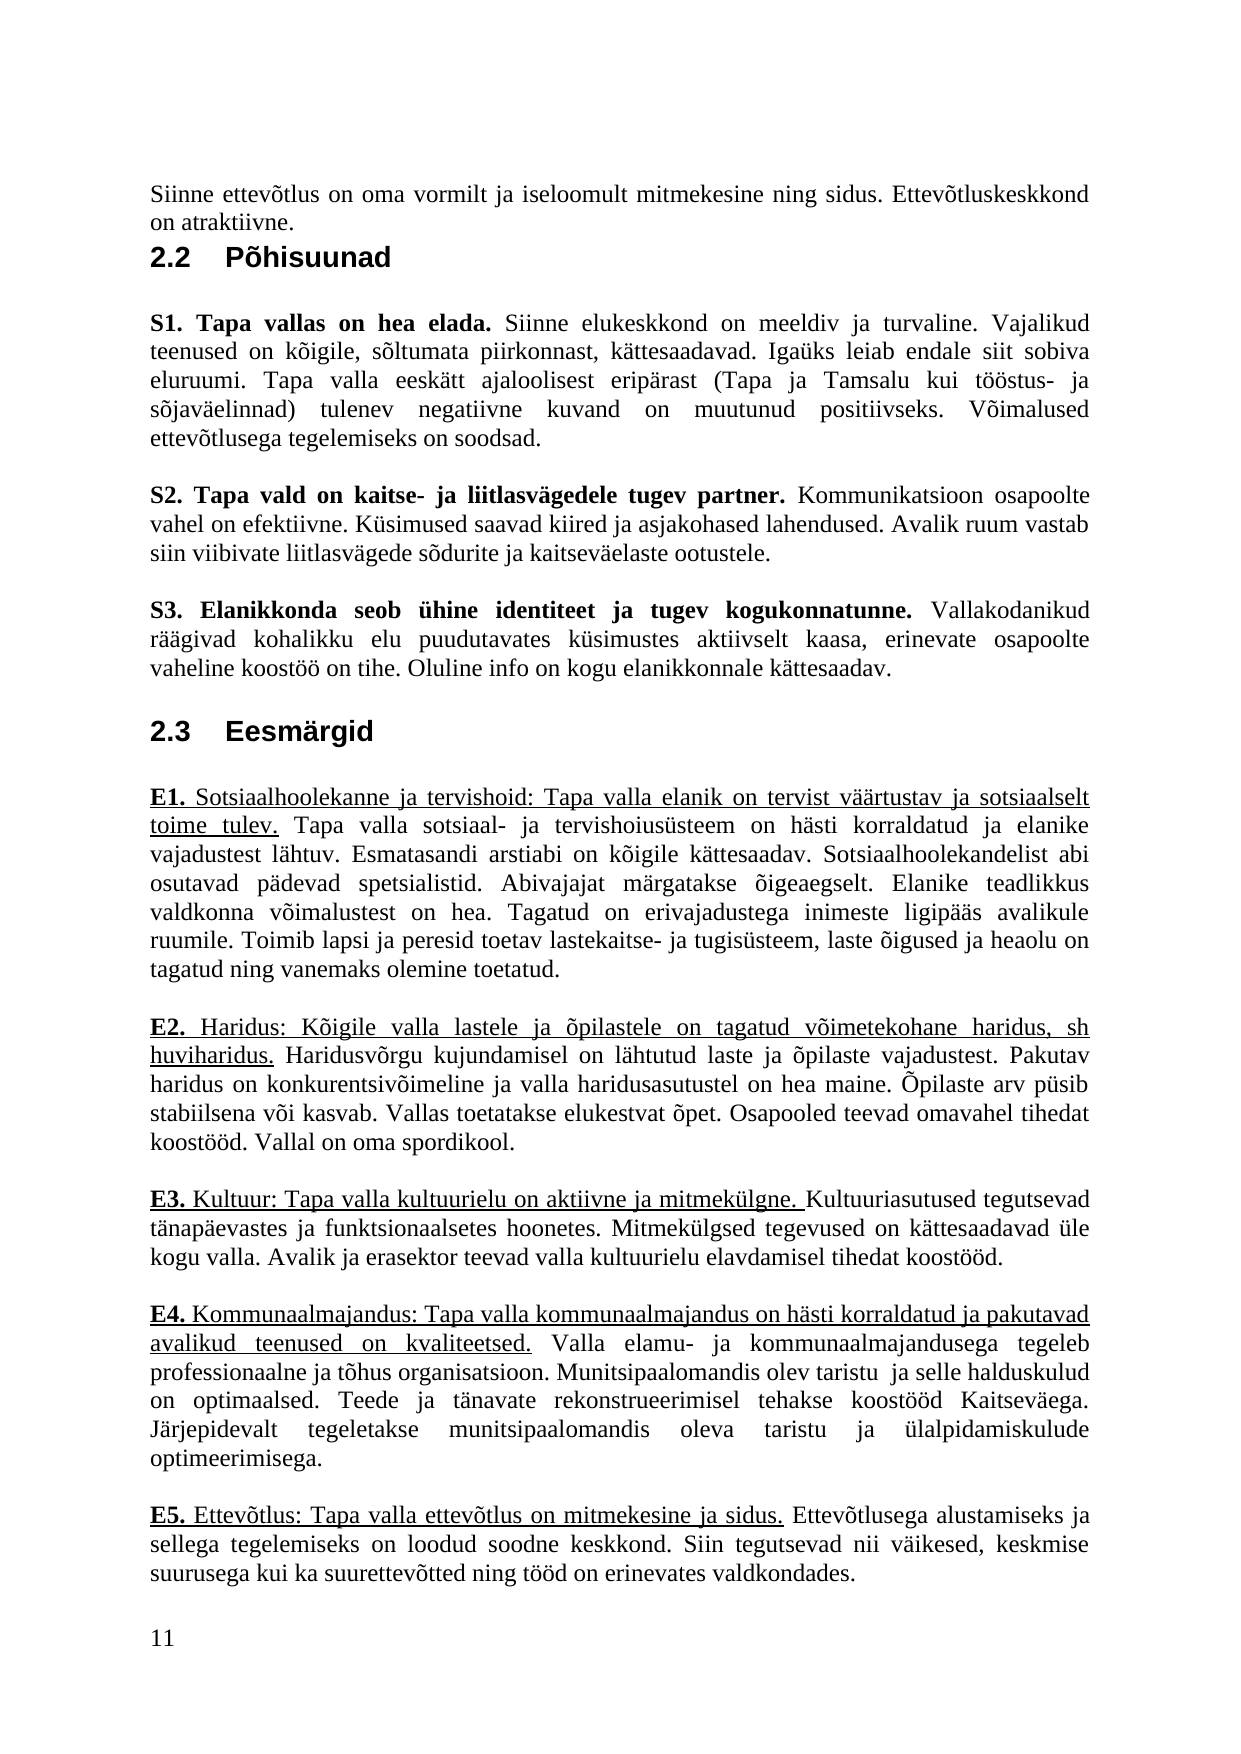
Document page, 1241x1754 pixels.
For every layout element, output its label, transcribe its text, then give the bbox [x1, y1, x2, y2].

text S3. Elanikkonda seob ühine identiteet ja tugev kogukonnatunne. Vallakodanikud räägivad kohalikku elu puudutavates küsimustes aktiivselt kaasa, erinevate osapoolte vaheline koostöö on tihe. Oluline info on kogu elanikkonnale kättesaadav. [150, 595, 1090, 681]
text S2. Tapa vald on kaitse- ja liitlasvägedele tugev partner. Kommunikatsioon osapoolte vahel on efektiivne. Küsimused saavad kiired ja asjakohased lahendused. Avalik ruum vastab siin viibivate liitlasvägede sõdurite ja kaitseväelaste ootustele. [150, 480, 1090, 566]
text Siinne ettevõtlus on oma vormilt ja iseloomult mitmekesine ning sidus. Ettevõtluskeskkond on atraktiivne. [150, 179, 1090, 236]
subtitle Põhisuunad [150, 240, 1090, 274]
text E5. Ettevõtlus: Tapa valla ettevõtlus on mitmekesine ja sidus. Ettevõtlusega alustamiseks ja sellega tegelemiseks on loodud soodne keskkond. Siin tegutsevad nii väikesed, keskmise suurusega kui ka suurettevõtted ning tööd on erinevates valdkondades. [150, 1500, 1090, 1587]
text E1. Sotsiaalhoolekanne ja tervishoid: Tapa valla elanik on tervist väärtustav ja sotsiaalselt toime tulev. Tapa valla sotsiaal- ja tervishoiusüsteem on hästi korraldatud ja elanike vajadustest lähtuv. Esmatasandi arstiabi on kõigile kättesaadav. Sotsiaalhoolekandelist abi osutavad pädevad spetsialistid. Abivajajat märgatakse õigeaegselt. Elanike teadlikkus valdkonna võimalustest on hea. Tagatud on erivajadustega inimeste ligipääs avalikule ruumile. Toimib lapsi ja peresid toetav lastekaitse- ja tugisüsteem, laste õigused ja heaolu on tagatud ning vanemaks olemine toetatud. [150, 808, 1090, 983]
text E2. Haridus: Kõigile valla lastele ja õpilastele on tagatud võimetekohane haridus, sh huviharidus. Haridusvõrgu kujundamisel on lähtutud laste ja õpilaste vajadustest. Pakutav haridus on konkurentsivõimeline ja valla haridusasutustel on hea maine. Õpilaste arv püsib stabiilsena või kasvab. Vallas toetatakse elukestvat õpet. Osapooled teevad omavahel tihedat koostööd. Vallal on oma spordikool. [150, 1038, 1090, 1155]
subtitle Eesmärgid [150, 714, 1090, 748]
text E4. Kommunaalmajandus: Tapa valla kommunaalmajandus on hästi korraldatud ja pakutavad avalikud teenused on kvaliteetsed. Valla elamu- ja kommunaalmajandusega tegeleb professionaalne ja tõhus organisatsioon. Munitsipaalomandis olev taristu ja selle halduskulud on optimaalsed. Teede ja tänavate rekonstrueerimisel tehakse koostööd Kaitseväega. Järjepidevalt tegeletakse munitsipaalomandis oleva taristu ja ülalpidamiskulude optimeerimisega. [150, 1326, 1090, 1472]
text S1. Tapa vallas on hea elada. Siinne elukeskkond on meeldiv ja turvaline. Vajalikud teenused on kõigile, sõltumata piirkonnast, kättesaadavad. Igaüks leiab endale siit sobiva eluruumi. Tapa valla eeskätt ajaloolisest eripärast (Tapa ja Tamsalu kui tööstus- ja sõjaväelinnad) tulenev negatiivne kuvand on muutunud positiivseks. Võimalused ettevõtlusega tegelemiseks on soodsad. [150, 308, 1090, 451]
text E3. Kultuur: Tapa valla kultuurielu on aktiivne ja mitmekülgne. Kultuuriasutused tegutsevad tänapäevastes ja funktsionaalsetes hoonetes. Mitmekülgsed tegevused on kättesaadavad üle kogu valla. Avalik ja erasektor teevad valla kultuurielu elavdamisel tihedat koostööd. [150, 1184, 1090, 1270]
